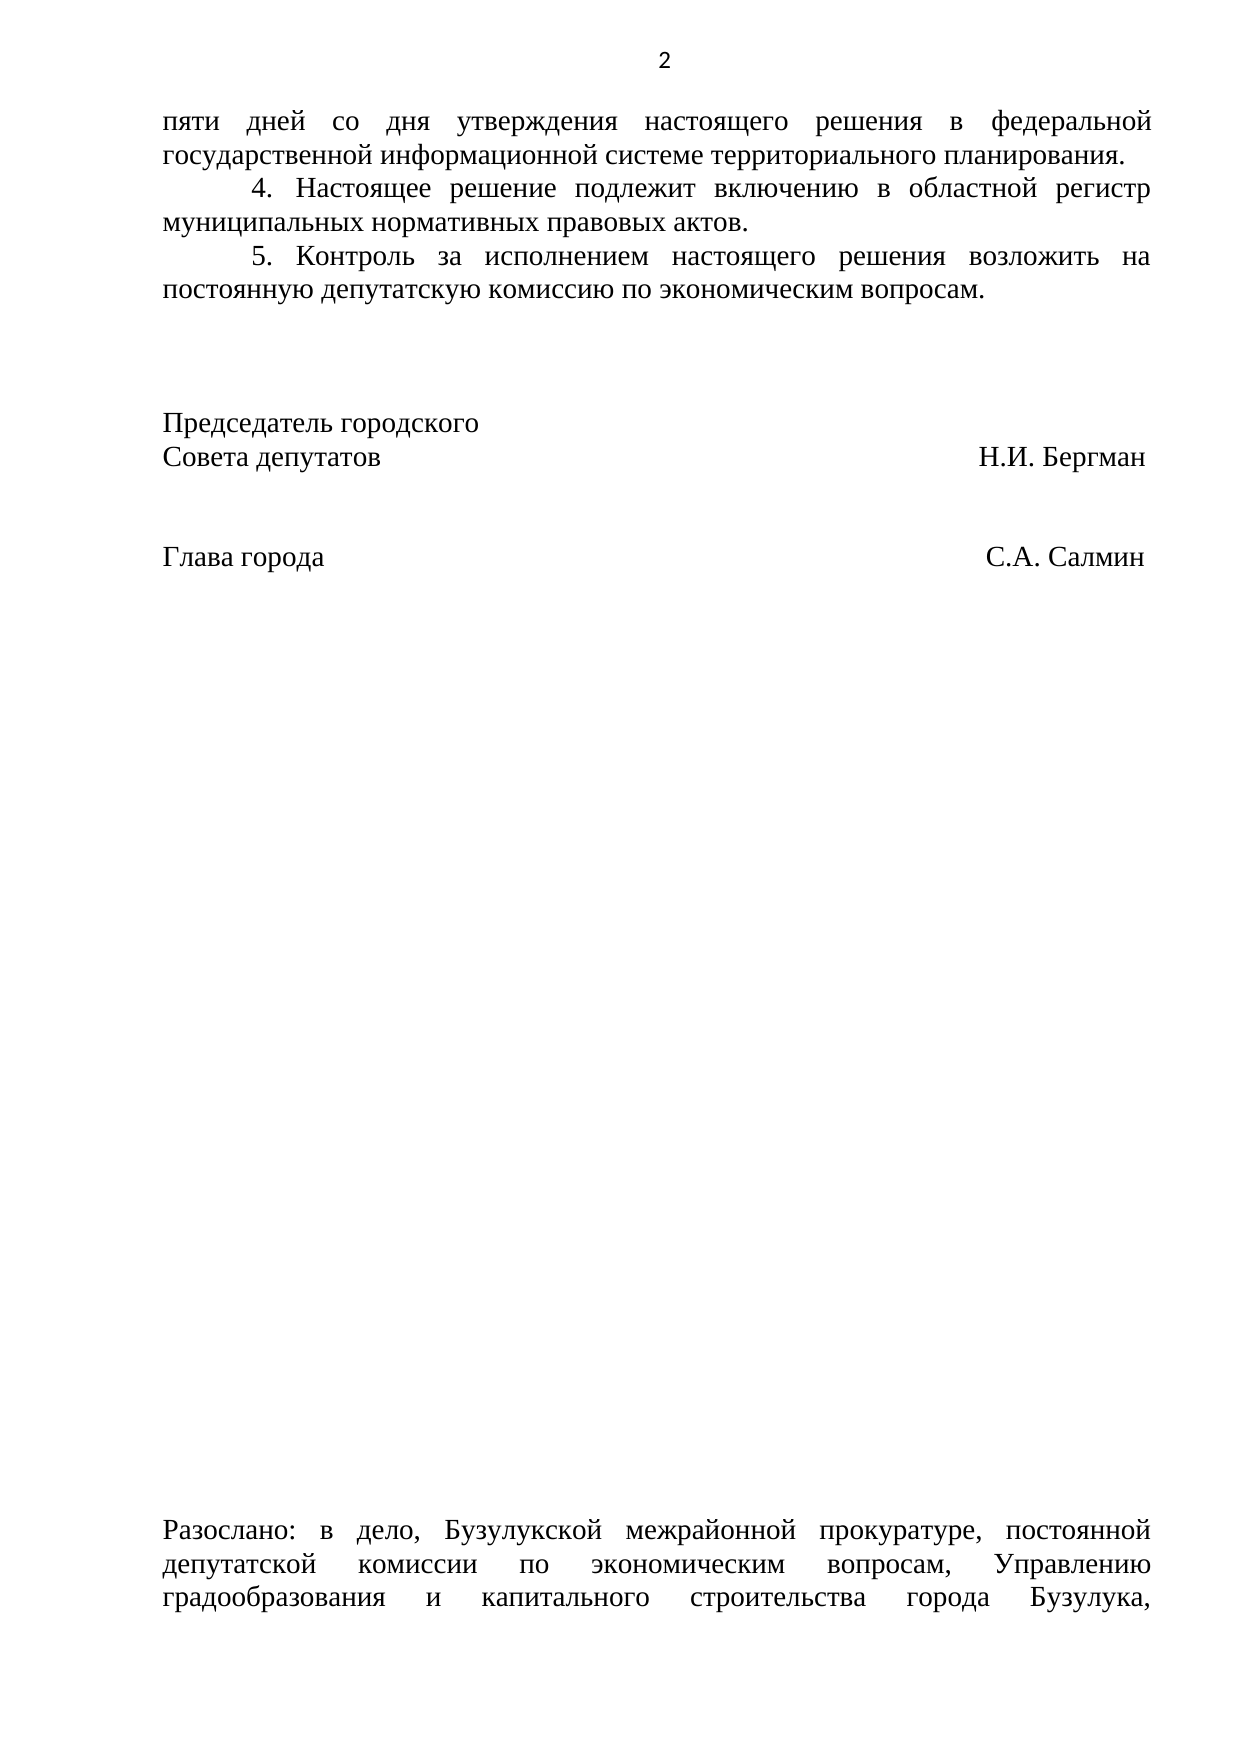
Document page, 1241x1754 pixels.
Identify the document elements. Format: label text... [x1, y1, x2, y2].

text Глава города С.А. Салмин [162, 539, 1152, 573]
text Совета депутатов Н.И. Бергман [162, 439, 1152, 472]
text 5. Контроль за исполнением настоящего решения возложить на постоянную депутатскую комиссию по экономическим вопросам. [162, 238, 1152, 305]
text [162, 1512, 1152, 1613]
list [162, 103, 1152, 171]
text 4. Настоящее решение подлежит включению в областной регистр муниципальных нормативных правовых актов. [162, 171, 1152, 238]
text Председатель городского [162, 405, 1152, 439]
